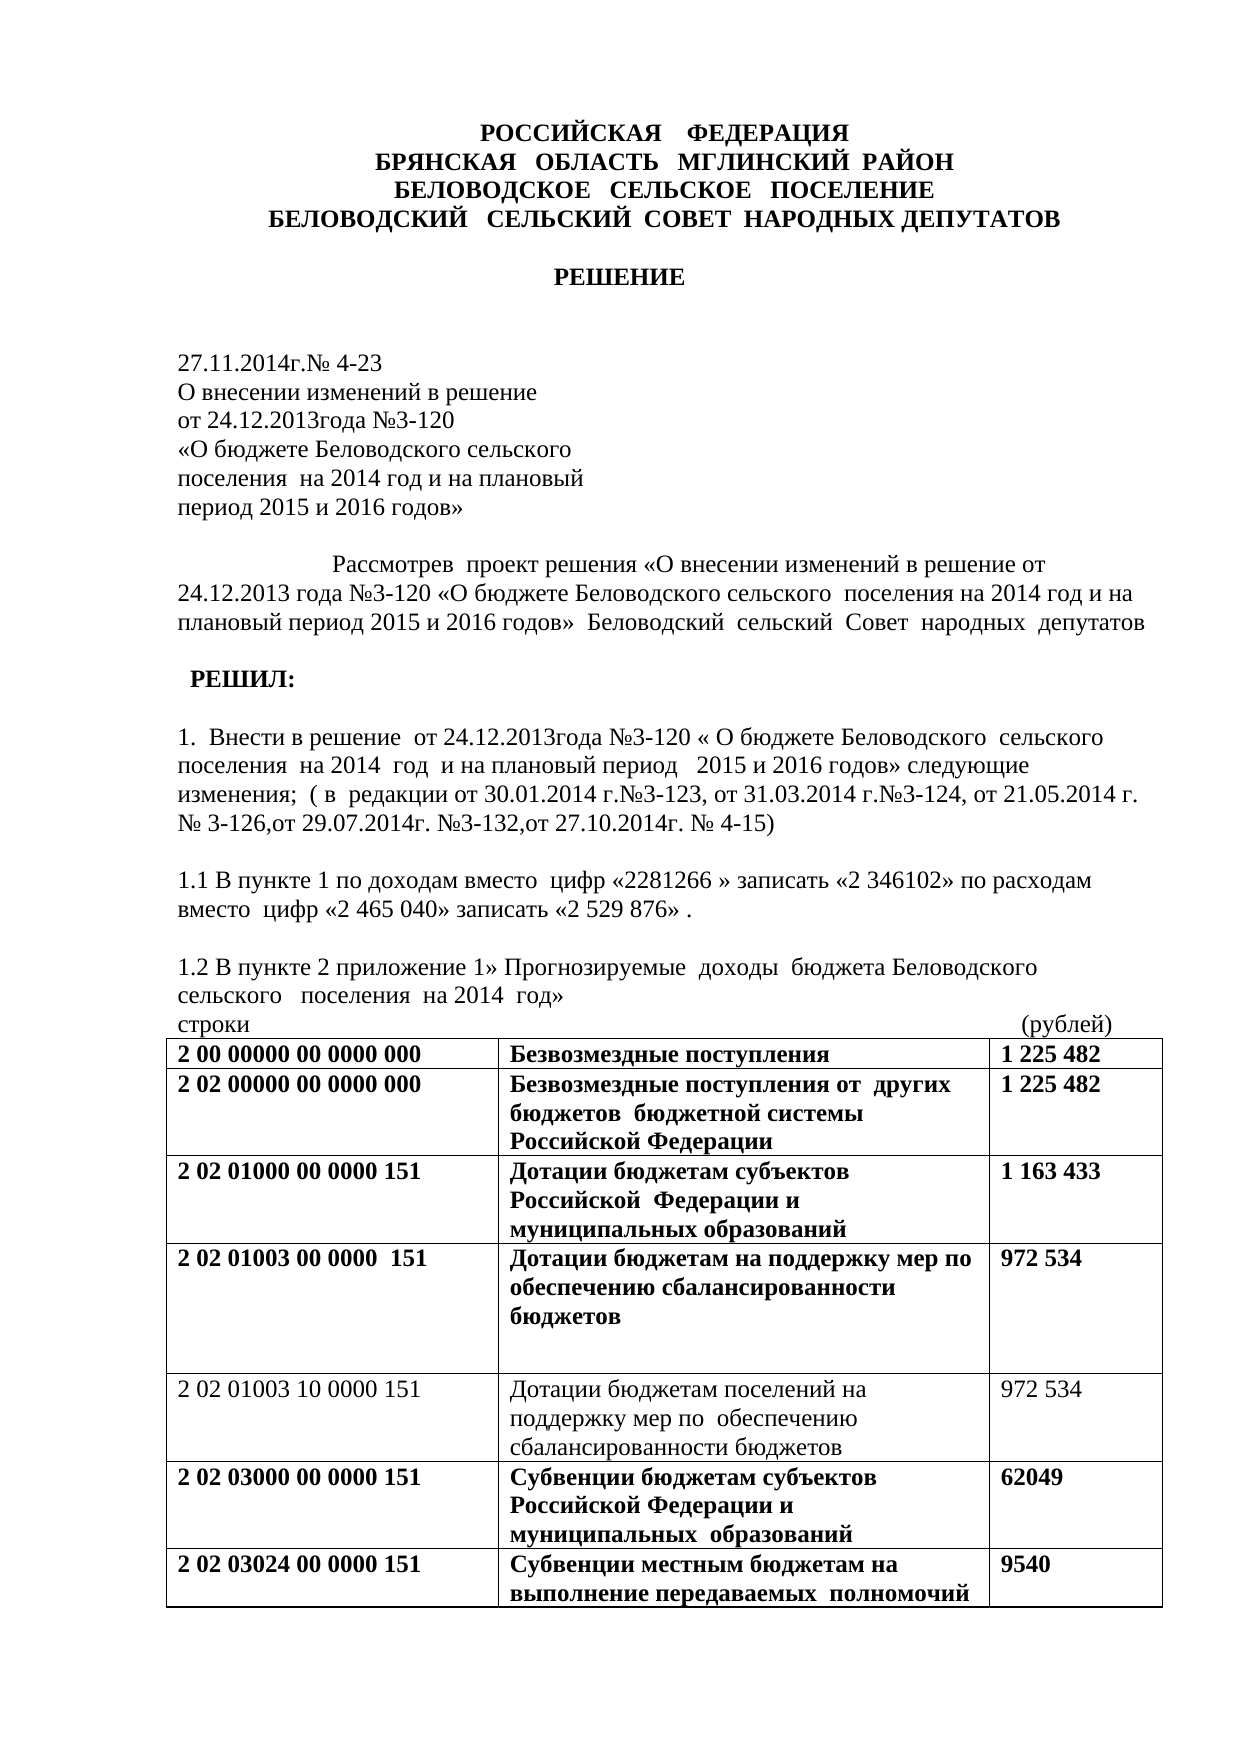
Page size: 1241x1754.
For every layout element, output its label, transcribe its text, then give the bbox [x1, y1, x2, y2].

table_cell 1 225 482 [990, 1069, 1162, 1155]
table_cell 972 534 [990, 1244, 1162, 1373]
text 27.11.2014г.№ 4-23 [177, 348, 1152, 377]
text Рассмотрев проект решения «О внесении изменений в решение от 24.12.2013 года №3-120 «О бюджете Беловодского сельского поселения на 2014 год и на плановый период 2015 и 2016 годов» Беловодский сельский Совет народных депутатов [177, 549, 1152, 636]
text 1.1 В пункте 1 по доходам вместо цифр «2281266 » записать «2 346102» по расходам вместо цифр «2 465 040» записать «2 529 876» . [177, 866, 1152, 923]
text БЕЛОВОДСКОЕ СЕЛЬСКОЕ ПОСЕЛЕНИЕ [177, 176, 1152, 204]
text период 2015 и 2016 годов» [177, 492, 1152, 521]
text 1. Внести в решение от 24.12.2013года №3-120 « О бюджете Беловодского сельского поселения на 2014 год и на плановый период 2015 и 2016 годов» следующие изменения; ( в редакции от 30.01.2014 г.№3-123, от 31.03.2014 г.№3-124, от 21.05.2014 г. № 3-126,от 29.07.2014г. №3-132,от 27.10.2014г. № 4-15) [177, 722, 1152, 837]
table_cell 2 02 00000 00 0000 000 [167, 1069, 498, 1155]
table_cell 2 02 01003 00 0000 151 [167, 1244, 498, 1373]
text поселения на 2014 год и на плановый [177, 463, 1152, 492]
text РЕШИЛ: [177, 664, 1152, 693]
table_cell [499, 1549, 989, 1606]
table_cell Дотации бюджетам на поддержку мер по обеспечению сбалансированности бюджетов [499, 1244, 989, 1373]
text «О бюджете Беловодского сельского [177, 434, 1152, 463]
text 1.2 В пункте 2 приложение 1» Прогнозируемые доходы бюджета Беловодского сельского поселения на 2014 год» [177, 952, 1152, 1009]
text строки (рублей) [177, 1009, 1152, 1038]
table_cell 972 534 [990, 1374, 1162, 1461]
text РОССИЙСКАЯ ФЕДЕРАЦИЯ [177, 118, 1152, 147]
text от 24.12.2013года №3-120 [177, 406, 1152, 434]
table_cell Дотации бюджетам субъектов Российской Федерации и муниципальных образований [499, 1156, 989, 1242]
table_cell 9540 [990, 1549, 1162, 1606]
table_cell Безвозмездные поступления от других бюджетов бюджетной системы Российской Федерации [499, 1069, 989, 1155]
table_cell 2 02 03000 00 0000 151 [167, 1462, 498, 1548]
table_cell Субвенции бюджетам субъектов Российской Федерации и муниципальных образований [499, 1462, 989, 1548]
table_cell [167, 1549, 498, 1606]
table_cell 2 02 01003 10 0000 151 [167, 1374, 498, 1461]
table_cell 62049 [990, 1462, 1162, 1548]
text О внесении изменений в решение [177, 377, 1152, 406]
table_cell Дотации бюджетам поселений на поддержку мер по обеспечению сбалансированности бюджетов [499, 1374, 989, 1461]
table_cell 1 163 433 [990, 1156, 1162, 1242]
text РЕШЕНИЕ [177, 262, 1152, 291]
text БЕЛОВОДСКИЙ СЕЛЬСКИЙ СОВЕТ НАРОДНЫХ ДЕПУТАТОВ [177, 204, 1152, 233]
table_header Безвозмездные поступления [499, 1039, 989, 1068]
text БРЯНСКАЯ ОБЛАСТЬ МГЛИНСКИЙ РАЙОН [177, 147, 1152, 176]
table_header 1 225 482 [990, 1039, 1162, 1068]
table_cell 2 02 01000 00 0000 151 [167, 1156, 498, 1242]
table_header 2 00 00000 00 0000 000 [167, 1039, 498, 1068]
